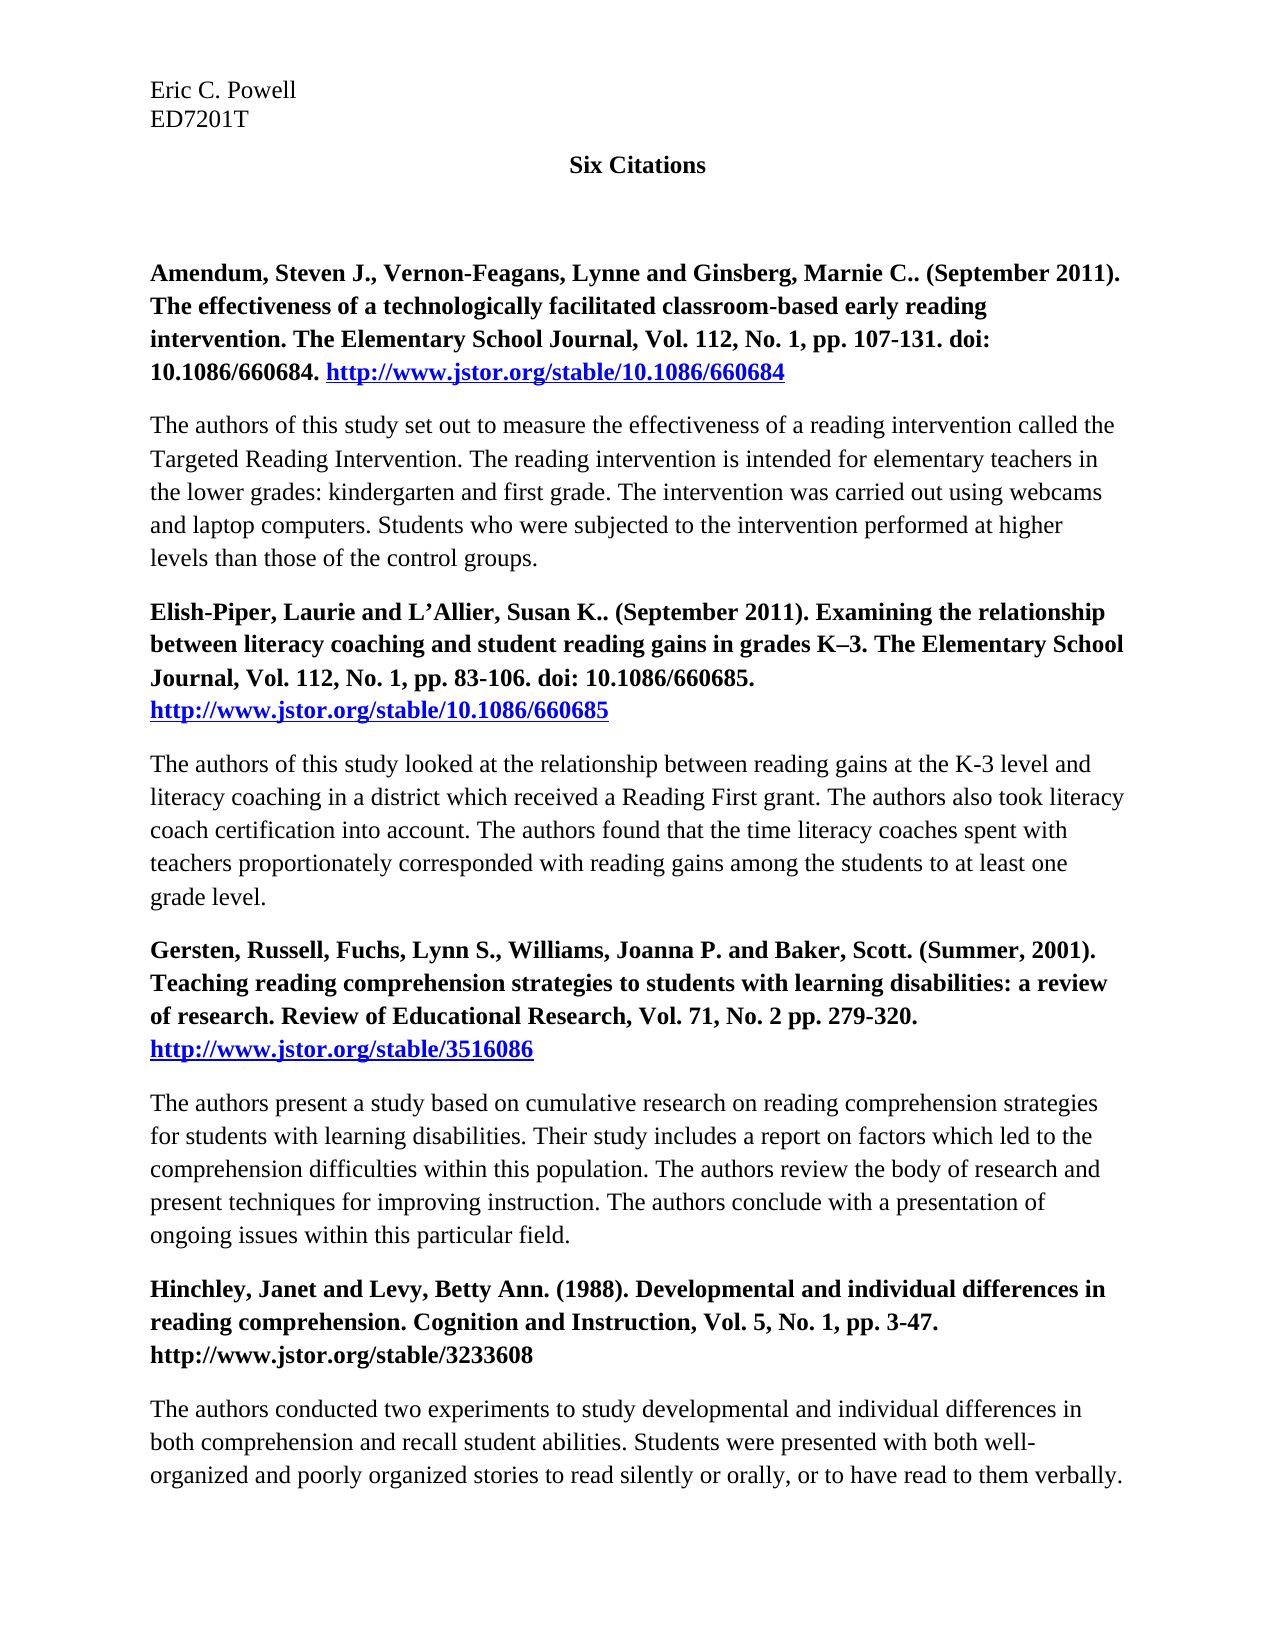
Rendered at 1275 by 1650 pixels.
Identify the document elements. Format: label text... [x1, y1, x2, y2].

text Elish-Piper, Laurie and L’Allier, Susan K.. (September 2011). Examining the relationship between literacy coaching and student reading gains in grades K–3. The Elementary School Journal, Vol. 112, No. 1, pp. 83-106. doi: 10.1086/660685. http://www.jstor.org/stable/10.1086/660685 [150, 597, 1125, 724]
text The authors of this study set out to measure the effectiveness of a reading intervention called the Targeted Reading Intervention. The reading intervention is intended for elementary teachers in the lower grades: kindergarten and first grade. The intervention was carried out using webcams and laptop computers. Students who were subjected to the intervention performed at higher levels than those of the control groups. [150, 411, 1125, 571]
text Gersten, Russell, Fuchs, Lynn S., Williams, Joanna P. and Baker, Scott. (Summer, 2001). Teaching reading comprehension strategies to students with learning disabilities: a review of research. Review of Educational Research, Vol. 71, No. 2 pp. 279-320. http://www.jstor.org/stable/3516086 [150, 935, 1125, 1063]
text Six Citations [150, 150, 1125, 179]
text The authors present a study based on cumulative research on reading comprehension strategies for students with learning disabilities. Their study includes a report on factors which led to the comprehension difficulties within this population. The authors review the body of research and present techniques for improving instruction. The authors conclude with a presentation of ongoing issues within this particular field. [150, 1088, 1125, 1249]
text Hinchley, Janet and Levy, Betty Ann. (1988). Developmental and individual differences in reading comprehension. Cognition and Instruction, Vol. 5, No. 1, pp. 3-47. http://www.jstor.org/stable/3233608 [150, 1274, 1125, 1369]
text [150, 1394, 1125, 1489]
text Amendum, Steven J., Vernon-Feagans, Lynne and Ginsberg, Marnie C.. (September 2011). The effectiveness of a technologically facilitated classroom-based early reading intervention. The Elementary School Journal, Vol. 112, No. 1, pp. 107-131. doi: 10.1086/660684. http://www.jstor.org/stable/10.1086/660684 [150, 258, 1125, 386]
text The authors of this study looked at the relationship between reading gains at the K-3 level and literacy coaching in a district which received a Reading First grant. The authors also took literacy coach certification into account. The authors found that the time literacy coaches spent with teachers proportionately corresponded with reading gains among the students to at least one grade level. [150, 749, 1125, 910]
